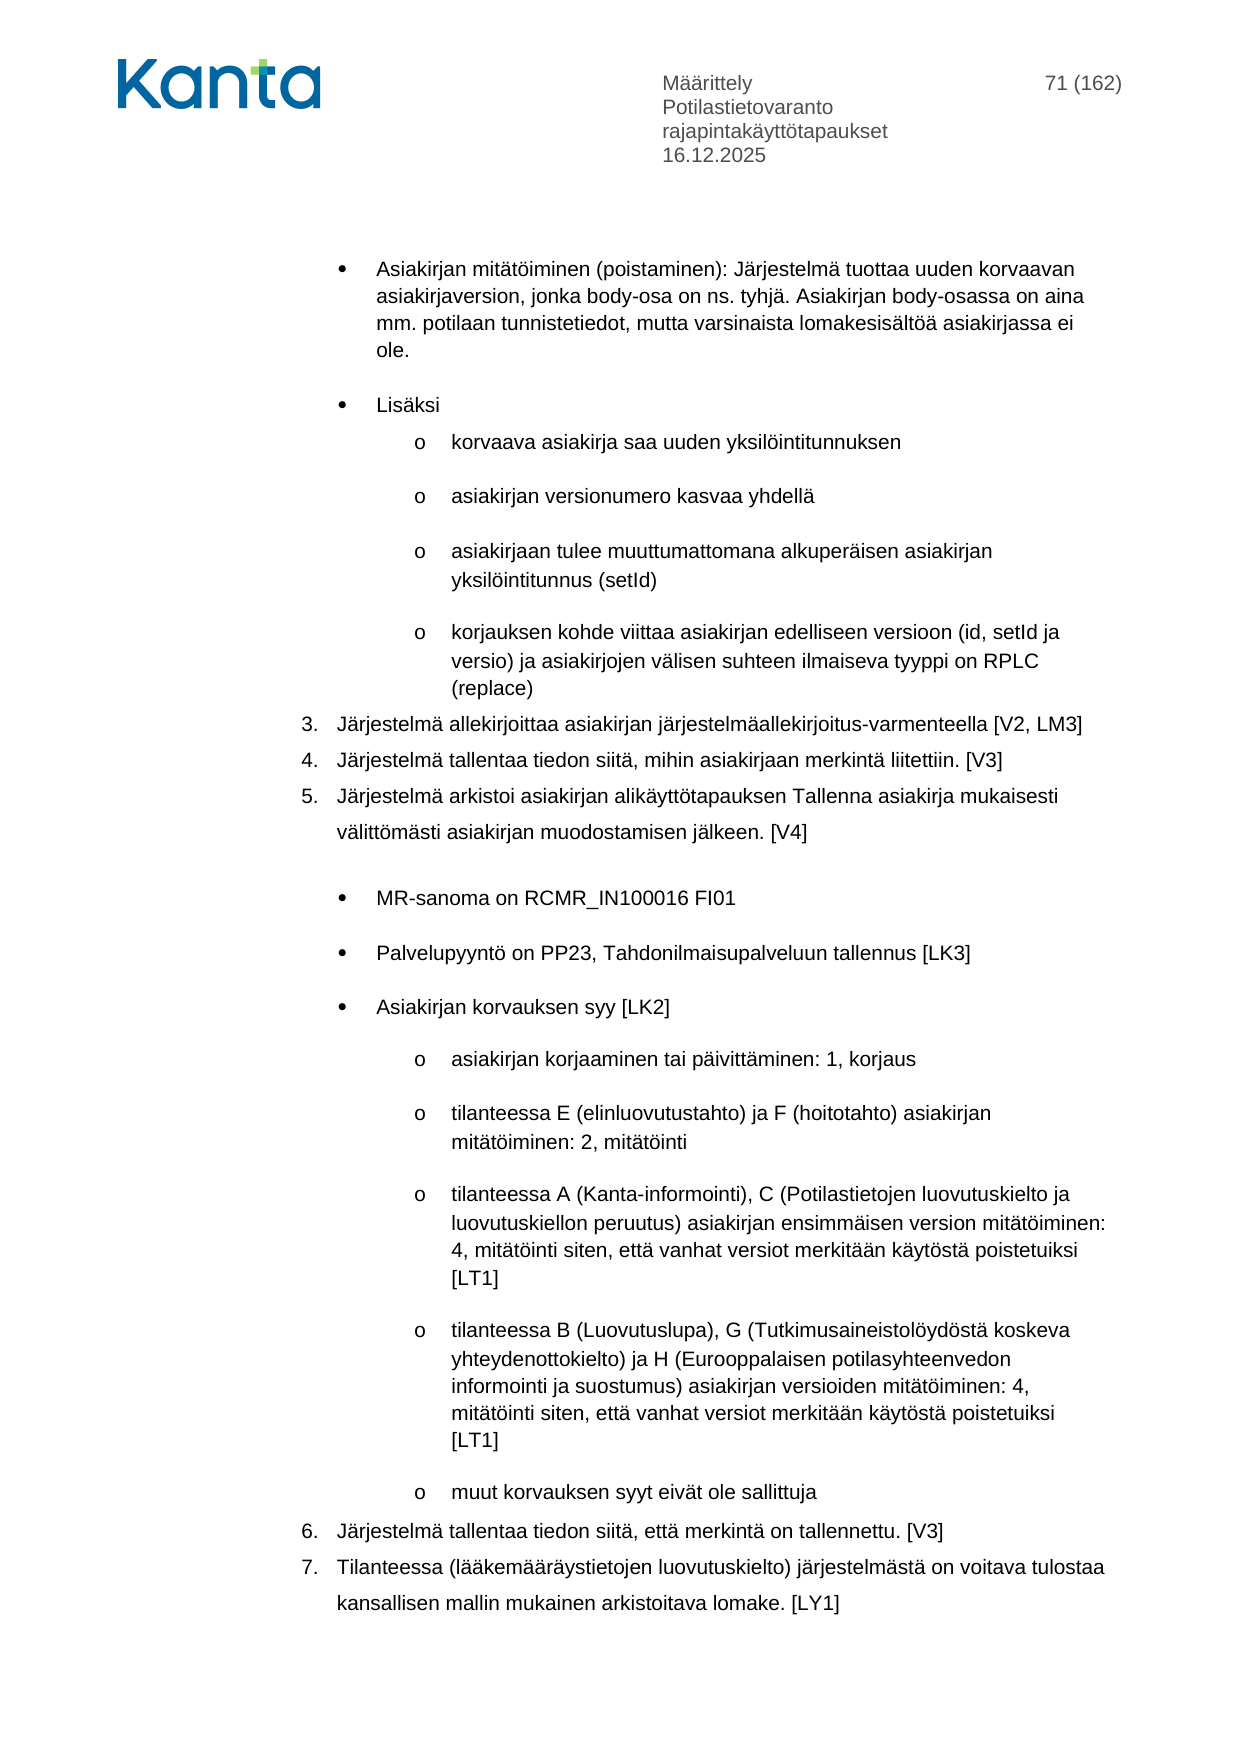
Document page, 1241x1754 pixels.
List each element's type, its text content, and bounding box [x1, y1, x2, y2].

list Järjestelmä allekirjoittaa asiakirjan järjestelmäallekirjoitus-varmenteella [V2, LM3] [301, 712, 1107, 736]
list korvaava asiakirja saa uuden yksilöintitunnuksen [414, 429, 1107, 456]
list korjauksen kohde viittaa asiakirjan edelliseen versioon (id, setId ja versio) ja asiakirjojen välisen suhteen ilmaiseva tyyppi on RPLC (replace) [414, 618, 1107, 700]
list Järjestelmä tallentaa tiedon siitä, että merkintä on tallennettu. [V3] [301, 1518, 1107, 1542]
list tilanteessa E (elinluovutustahto) ja F (hoitotahto) asiakirjan mitätöiminen: 2, mitätöinti [414, 1100, 1107, 1154]
list MR-sanoma on RCMR_IN100016 FI01 [339, 883, 1107, 910]
list Järjestelmä arkistoi asiakirjan alikäyttötapauksen Tallenna asiakirja mukaisesti välittömästi asiakirjan muodostamisen jälkeen. [V4] [301, 784, 1107, 844]
list Asiakirjan mitätöiminen (poistaminen): Järjestelmä tuottaa uuden korvaavan asiakirjaversion, jonka body-osa on ns. tyhjä. Asiakirjan body-osassa on aina mm. potilaan tunnistetiedot, mutta varsinaista lomakesisältöä asiakirjassa ei ole. [339, 254, 1107, 362]
list Tilanteessa (lääkemääräystietojen luovutuskielto) järjestelmästä on voitava tulostaa kansallisen mallin mukainen arkistoitava lomake. [LY1] [301, 1554, 1107, 1614]
list Järjestelmä tallentaa tiedon siitä, mihin asiakirjaan merkintä liitettiin. [V3] [301, 748, 1107, 772]
picture [118, 59, 321, 109]
list Asiakirjan korvauksen syy [LK2] [339, 991, 1107, 1018]
list muut korvauksen syyt eivät ole sallittuja [414, 1479, 1107, 1506]
list tilanteessa A (Kanta-informointi), C (Potilastietojen luovutuskielto ja luovutuskiellon peruutus) asiakirjan ensimmäisen version mitätöiminen: 4, mitätöinti siten, että vanhat versiot merkitään käytöstä poistetuiksi [LT1] [414, 1181, 1107, 1289]
list asiakirjaan tulee muuttumattomana alkuperäisen asiakirjan yksilöintitunnus (setId) [414, 537, 1107, 591]
list Lisäksi [339, 389, 1107, 416]
list asiakirjan korjaaminen tai päivittäminen: 1, korjaus [414, 1046, 1107, 1073]
list tilanteessa B (Luovutuslupa), G (Tutkimusaineistolöydöstä koskeva yhteydenottokielto) ja H (Eurooppalaisen potilasyhteenvedon informointi ja suostumus) asiakirjan versioiden mitätöiminen: 4, mitätöinti siten, että vanhat versiot merkitään käytöstä poistetuiksi [LT1] [414, 1316, 1107, 1452]
list asiakirjan versionumero kasvaa yhdellä [414, 483, 1107, 510]
list Palvelupyyntö on PP23, Tahdonilmaisupalveluun tallennus [LK3] [339, 937, 1107, 964]
